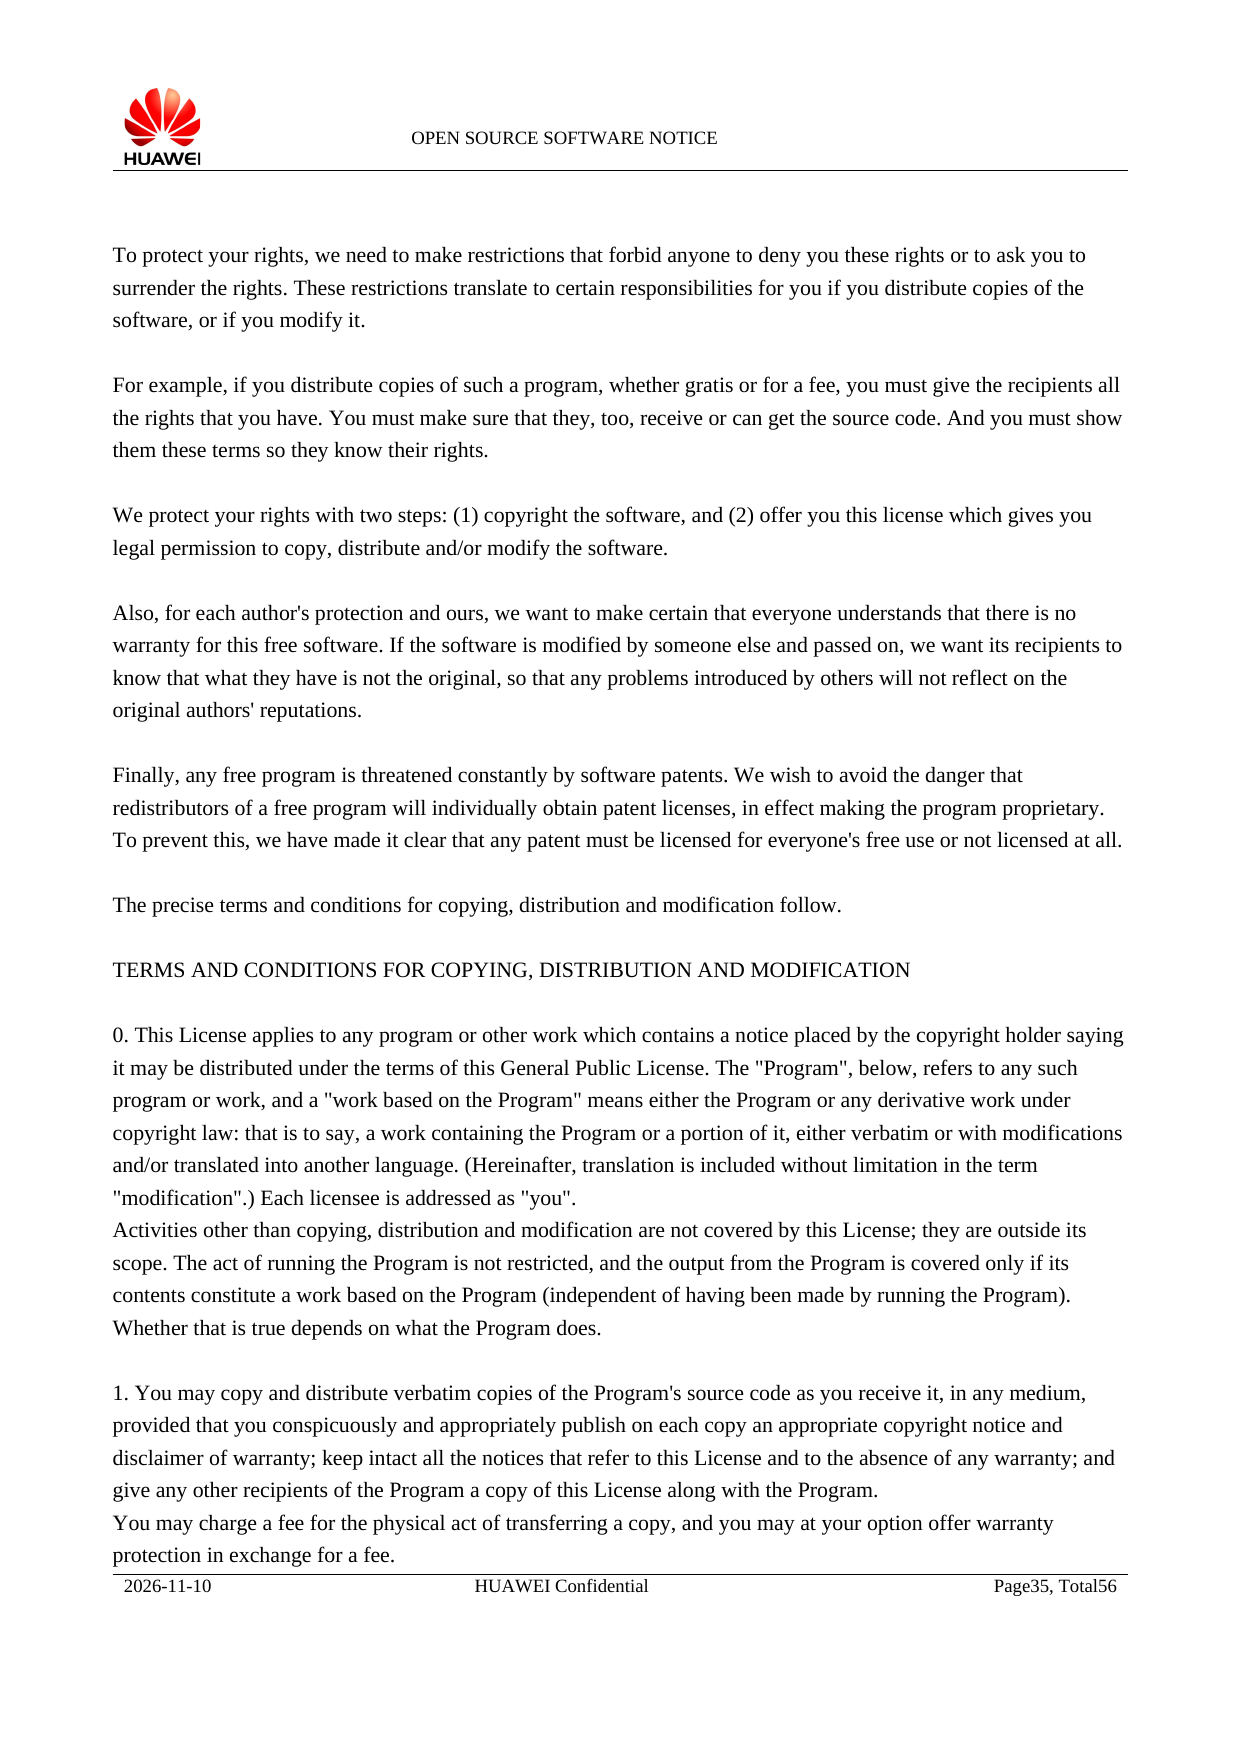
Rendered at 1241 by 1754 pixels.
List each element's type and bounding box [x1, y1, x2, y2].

picture [124, 88, 201, 165]
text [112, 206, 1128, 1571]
